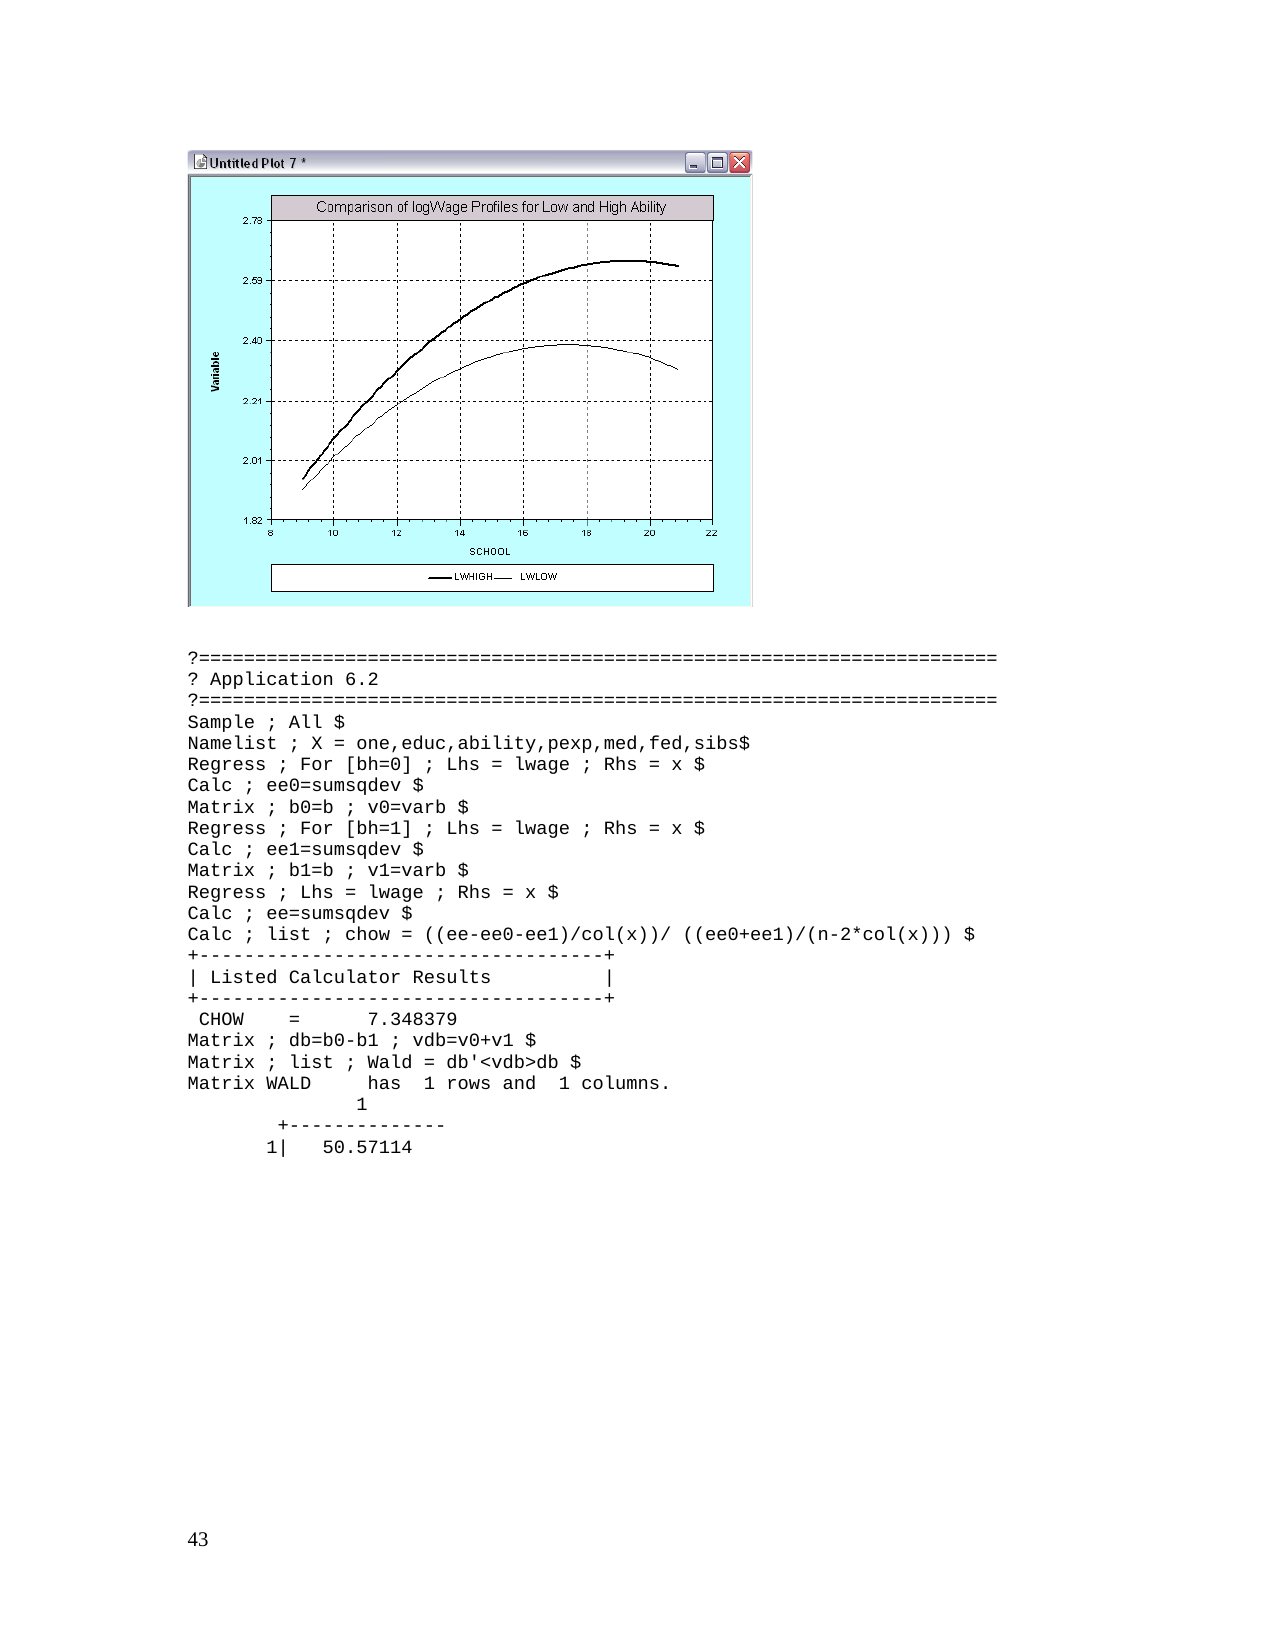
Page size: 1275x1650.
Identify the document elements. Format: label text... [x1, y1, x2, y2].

text Calc ; list ; chow = ((ee-ee0-ee1)/col(x))/ ((ee0+ee1)/(n-2*col(x))) $ [187, 925, 1087, 946]
text Matrix ; b0=b ; v0=varb $ [187, 797, 1087, 819]
text +------------------------------------+ [187, 989, 1087, 1010]
text Regress ; For [bh=0] ; Lhs = lwage ; Rhs = x $ [187, 755, 1087, 776]
text Regress ; Lhs = lwage ; Rhs = x $ [187, 882, 1087, 904]
text Matrix WALD has 1 rows and 1 columns. [187, 1074, 1087, 1095]
text Matrix ; b1=b ; v1=varb $ [187, 861, 1087, 882]
picture [187, 150, 753, 607]
text ? Application 6.2 [187, 670, 1087, 691]
text Matrix ; list ; Wald = db'<vdb>db $ [187, 1052, 1087, 1074]
text CHOW = 7.348379 [187, 1010, 1087, 1031]
text Sample ; All $ [187, 712, 1087, 734]
text ?======================================================================= [187, 691, 1087, 712]
text Calc ; ee=sumsqdev $ [187, 904, 1087, 925]
text Namelist ; X = one,educ,ability,pexp,med,fed,sibs$ [187, 734, 1087, 755]
text +-------------- [187, 1116, 1087, 1137]
text | Listed Calculator Results | [187, 967, 1087, 989]
text 1 [187, 1095, 1087, 1116]
text Calc ; ee0=sumsqdev $ [187, 776, 1087, 797]
text ?======================================================================= [187, 649, 1087, 670]
text Regress ; For [bh=1] ; Lhs = lwage ; Rhs = x $ [187, 819, 1087, 840]
text +------------------------------------+ [187, 946, 1087, 967]
text 1| 50.57114 [187, 1137, 1087, 1159]
text Matrix ; db=b0-b1 ; vdb=v0+v1 $ [187, 1031, 1087, 1052]
text Calc ; ee1=sumsqdev $ [187, 840, 1087, 861]
